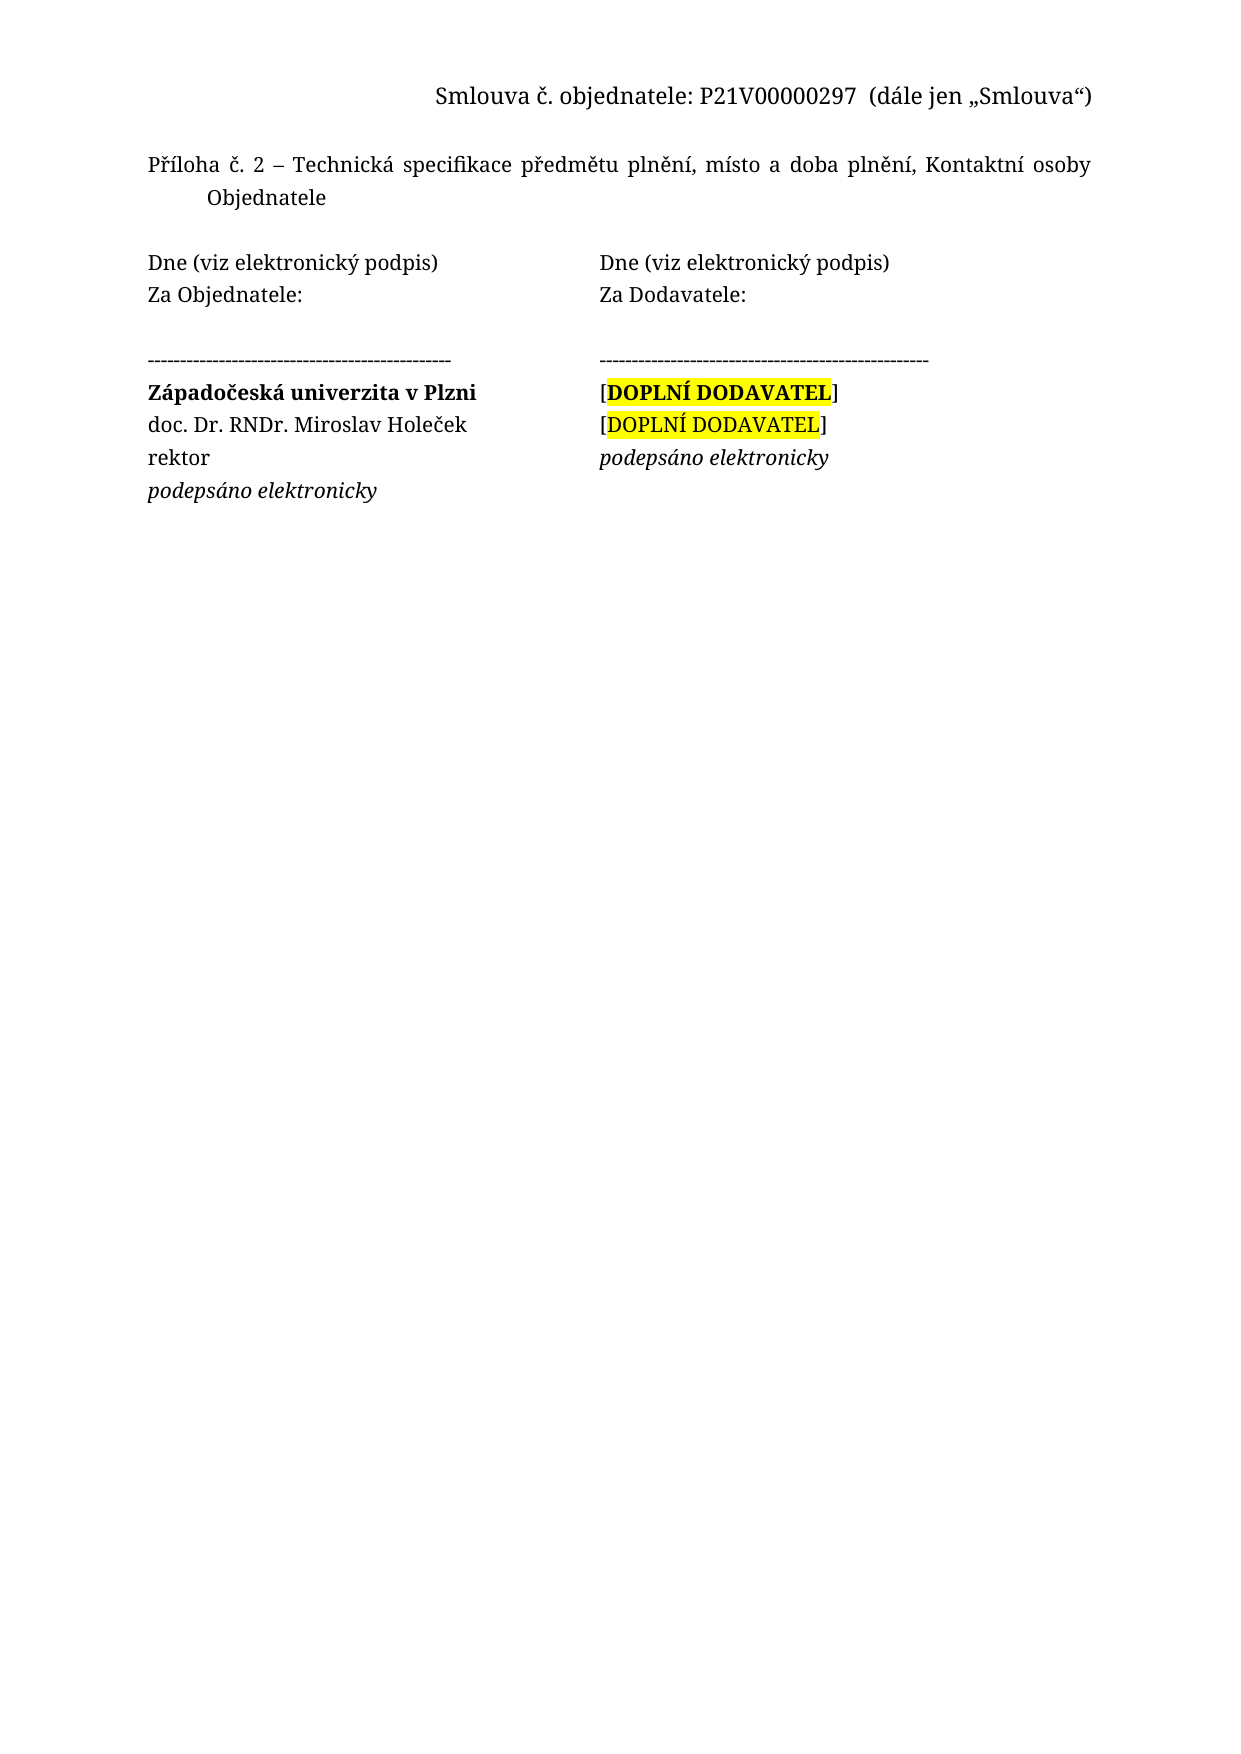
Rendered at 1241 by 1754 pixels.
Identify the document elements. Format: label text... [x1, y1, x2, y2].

table_header Dne (viz elektronický podpis) Za Objednatele: ----------------------------------------------- Západočeská univerzita v Plzni doc. Dr. RNDr. Miroslav Holeček rektor podepsáno elektronicky [136, 248, 588, 508]
text Příloha č. 2 – Technická specifikace předmětu plnění, místo a doba plnění, Kontaktní osoby Objednatele [148, 150, 1093, 211]
table_header Dne (viz elektronický podpis) Za Dodavatele: --------------------------------------------------- [DOPLNÍ DODAVATEL] [DOPLNÍ DODAVATEL] podepsáno elektronicky [588, 248, 1040, 508]
